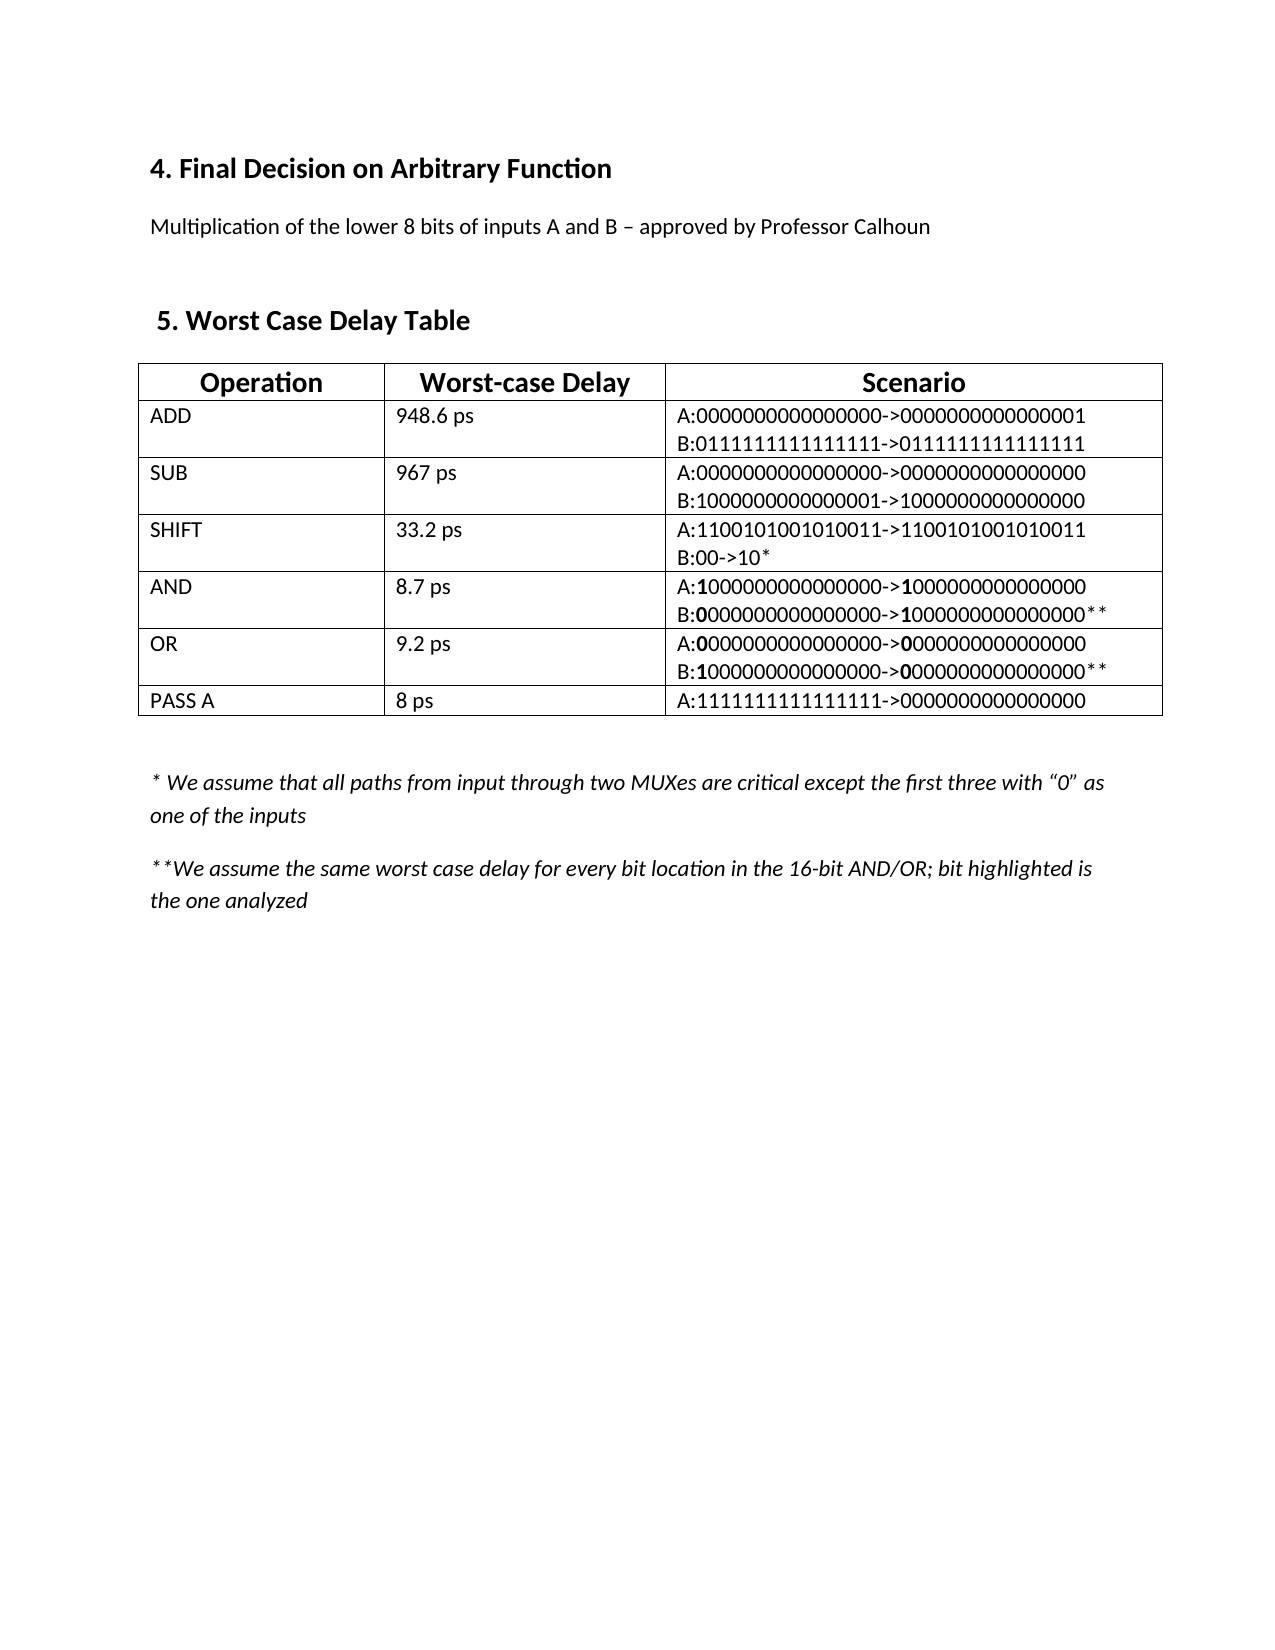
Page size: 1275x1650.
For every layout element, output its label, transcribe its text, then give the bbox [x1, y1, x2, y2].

table_header Worst-case Delay [385, 364, 665, 400]
text 5. Worst Case Delay Table [150, 302, 1125, 337]
table_cell SUB [139, 458, 384, 514]
table_cell 948.6 ps [385, 401, 665, 457]
table_cell PASS A [139, 686, 384, 714]
table_cell A:1000000000000000->1000000000000000 B:0000000000000000->1000000000000000** [666, 572, 1162, 628]
table_cell A:1100101001010011->1100101001010011 B:00->10* [666, 515, 1162, 571]
text 4. Final Decision on Arbitrary Function [150, 150, 1125, 186]
table_cell A:0000000000000000->0000000000000000 B:1000000000000001->1000000000000000 [666, 458, 1162, 514]
table_header Scenario [666, 364, 1162, 400]
table_cell ADD [139, 401, 384, 457]
table_cell 8.7 ps [385, 572, 665, 628]
table_header Operation [139, 364, 384, 400]
table_cell SHIFT [139, 515, 384, 571]
table_cell A:1111111111111111->0000000000000000 [666, 686, 1162, 714]
table_cell A:0000000000000000->0000000000000000 B:1000000000000000->0000000000000000** [666, 629, 1162, 685]
text **We assume the same worst case delay for every bit location in the 16-bit AND/OR; bit highlighted is the one analyzed [150, 854, 1125, 914]
text * We assume that all paths from input through two MUXes are critical except the first three with “0” as one of the inputs [150, 768, 1125, 829]
table_cell AND [139, 572, 384, 628]
text Multiplication of the lower 8 bits of inputs A and B – approved by Professor Calhoun [150, 212, 1125, 240]
table_cell 9.2 ps [385, 629, 665, 685]
table_cell 33.2 ps [385, 515, 665, 571]
table_cell 8 ps [385, 686, 665, 714]
table_cell A:0000000000000000->0000000000000001 B:0111111111111111->0111111111111111 [666, 401, 1162, 457]
table_cell OR [139, 629, 384, 685]
table_cell 967 ps [385, 458, 665, 514]
